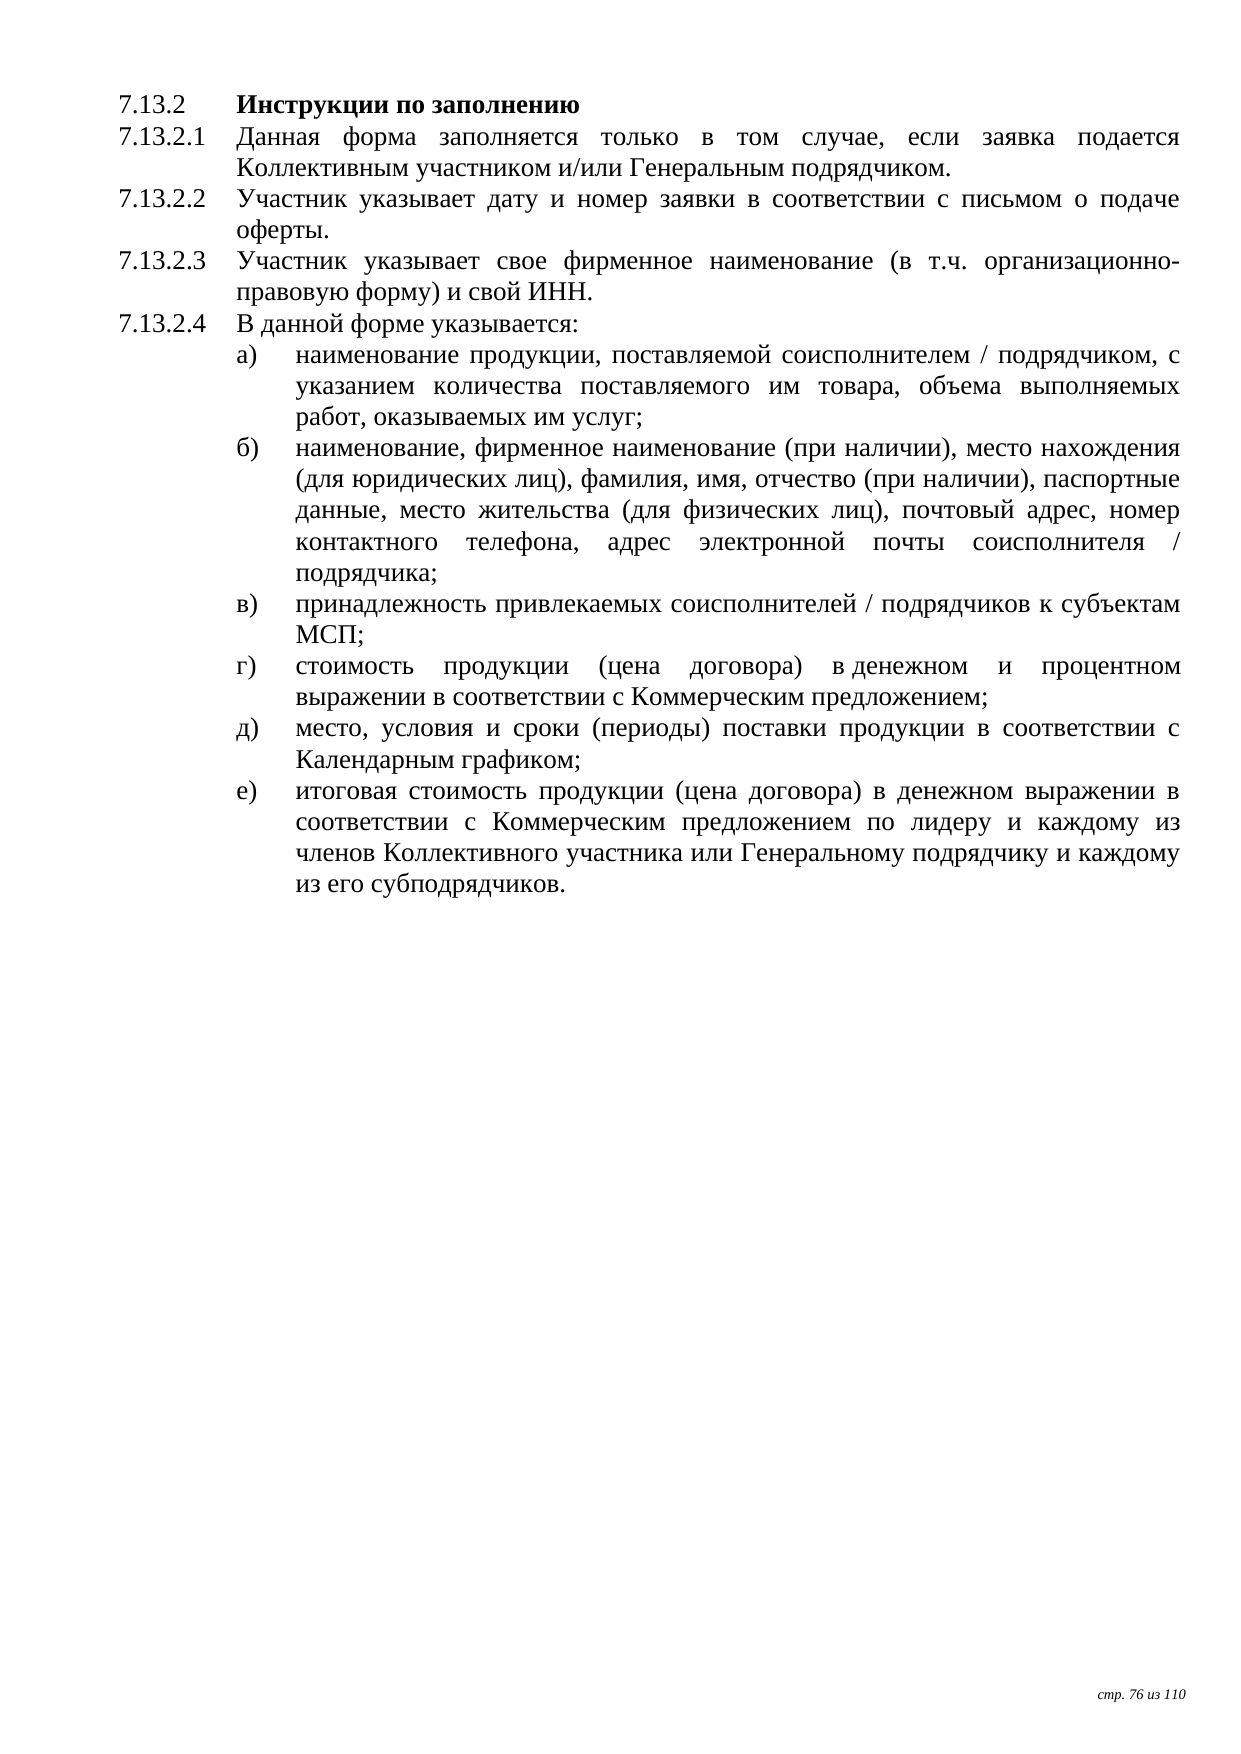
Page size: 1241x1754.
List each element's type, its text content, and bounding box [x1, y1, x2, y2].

text наименование, фирменное наименование (при наличии), место нахождения (для юридических лиц), фамилия, имя, отчество (при наличии), паспортные данные, место жительства (для физических лиц), почтовый адрес, номер контактного телефона, адрес электронной почты соисполнителя / подрядчика; [236, 431, 1181, 587]
text В данной форме указывается: [118, 307, 1181, 338]
text Данная форма заполняется только в том случае, если заявка подается Коллективным участником и/или Генеральным подрядчиком. [118, 120, 1181, 182]
text место, условия и сроки (периоды) поставки продукции в соответствии с Календарным графиком; [236, 712, 1181, 774]
text принадлежность привлекаемых соисполнителей / подрядчиков к субъектам МСП; [236, 587, 1181, 649]
text стоимость продукции (цена договора) в денежном и процентном выражении в соответствии с Коммерческим предложением; [236, 649, 1181, 712]
text Участник указывает дату и номер заявки в соответствии с письмом о подаче оферты. [118, 182, 1181, 244]
text наименование продукции, поставляемой соисполнителем / подрядчиком, с указанием количества поставляемого им товара, объема выполняемых работ, оказываемых им услуг; [236, 338, 1181, 431]
text итоговая стоимость продукции (цена договора) в денежном выражении в соответствии с Коммерческим предложением по лидеру и каждому из членов Коллективного участника или Генеральному подрядчику и каждому из его субподрядчиков. [236, 774, 1181, 898]
text Участник указывает свое фирменное наименование (в т.ч. организационно-правовую форму) и свой ИНН. [118, 244, 1181, 307]
text Инструкции по заполнению [118, 89, 1181, 120]
